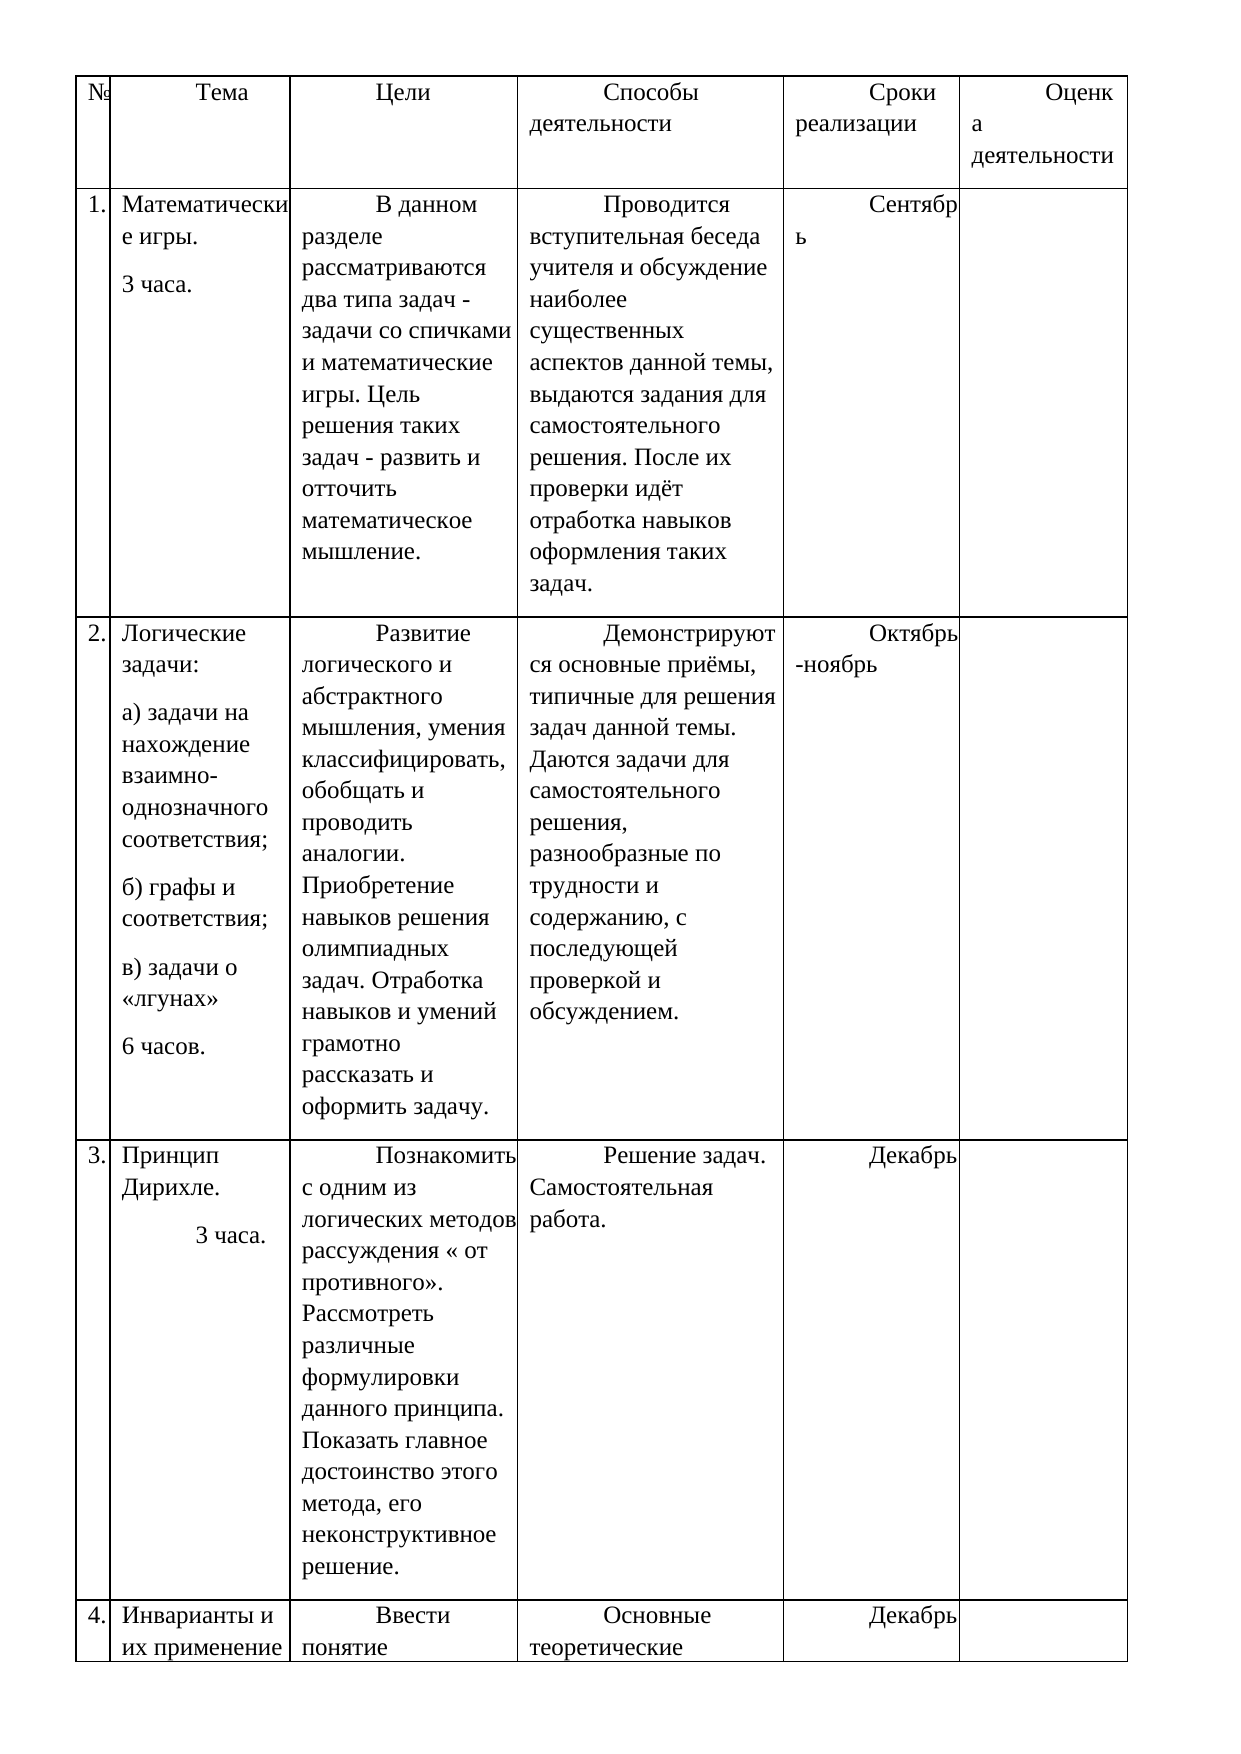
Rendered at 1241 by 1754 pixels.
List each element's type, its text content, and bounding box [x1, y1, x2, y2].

table_cell Решение задач. Самостоятельная работа. [518, 1141, 783, 1599]
table_cell В данном разделе рассматриваются два типа задач - задачи со спичками и математические игры. Цель решения таких задач - развить и отточить математическое мышление. [291, 189, 517, 616]
table_cell Демонстрируются основные приёмы, типичные для решения задач данной темы. Даются задачи для самостоятельного решения, разнообразные по трудности и содержанию, с последующей проверкой и обсуждением. [518, 618, 783, 1139]
table_cell Логические задачи: а) задачи на нахождение взаимно- однозначного соответствия; б) графы и соответствия; в) задачи о «лгунах» 6 часов. [111, 618, 289, 1139]
table_cell Развитие логического и абстрактного мышления, умения классифицировать, обобщать и проводить аналогии. Приобретение навыков решения олимпиадных задач. Отработка навыков и умений грамотно рассказать и оформить задачу. [291, 618, 517, 1139]
table_cell Сентябрь [784, 189, 959, 616]
table_cell Октябрь-ноябрь [784, 618, 959, 1139]
table_header Способы деятельности [518, 77, 783, 188]
table_cell Принцип Дирихле. 3 часа. [111, 1141, 289, 1599]
table_cell 4. [77, 1601, 109, 1661]
table_header № [77, 77, 109, 188]
table_cell [960, 618, 1127, 1139]
table_header Тема [111, 77, 289, 188]
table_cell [291, 1601, 517, 1661]
table_cell Декабрь [784, 1141, 959, 1599]
table_cell 2. [77, 618, 109, 1139]
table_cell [111, 1601, 289, 1661]
table_cell 3. [77, 1141, 109, 1599]
table_header Сроки реализации [784, 77, 959, 188]
table_cell [960, 1141, 1127, 1599]
table_header Цели [291, 77, 517, 188]
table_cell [518, 1601, 783, 1661]
table_cell [960, 1601, 1127, 1661]
table_cell Математические игры. 3 часа. [111, 189, 289, 616]
table_cell Проводится вступительная беседа учителя и обсуждение наиболее существенных аспектов данной темы, выдаются задания для самостоятельного решения. После их проверки идёт отработка навыков оформления таких задач. [518, 189, 783, 616]
table_cell Познакомить с одним из логических методов рассуждения « от противного». Рассмотреть различные формулировки данного принципа. Показать главное достоинство этого метода, его неконструктивное решение. [291, 1141, 517, 1599]
table_cell 1. [77, 189, 109, 616]
table_header Оценка деятельности [960, 77, 1127, 188]
table_cell Декабрь [784, 1601, 959, 1661]
table_cell [960, 189, 1127, 616]
